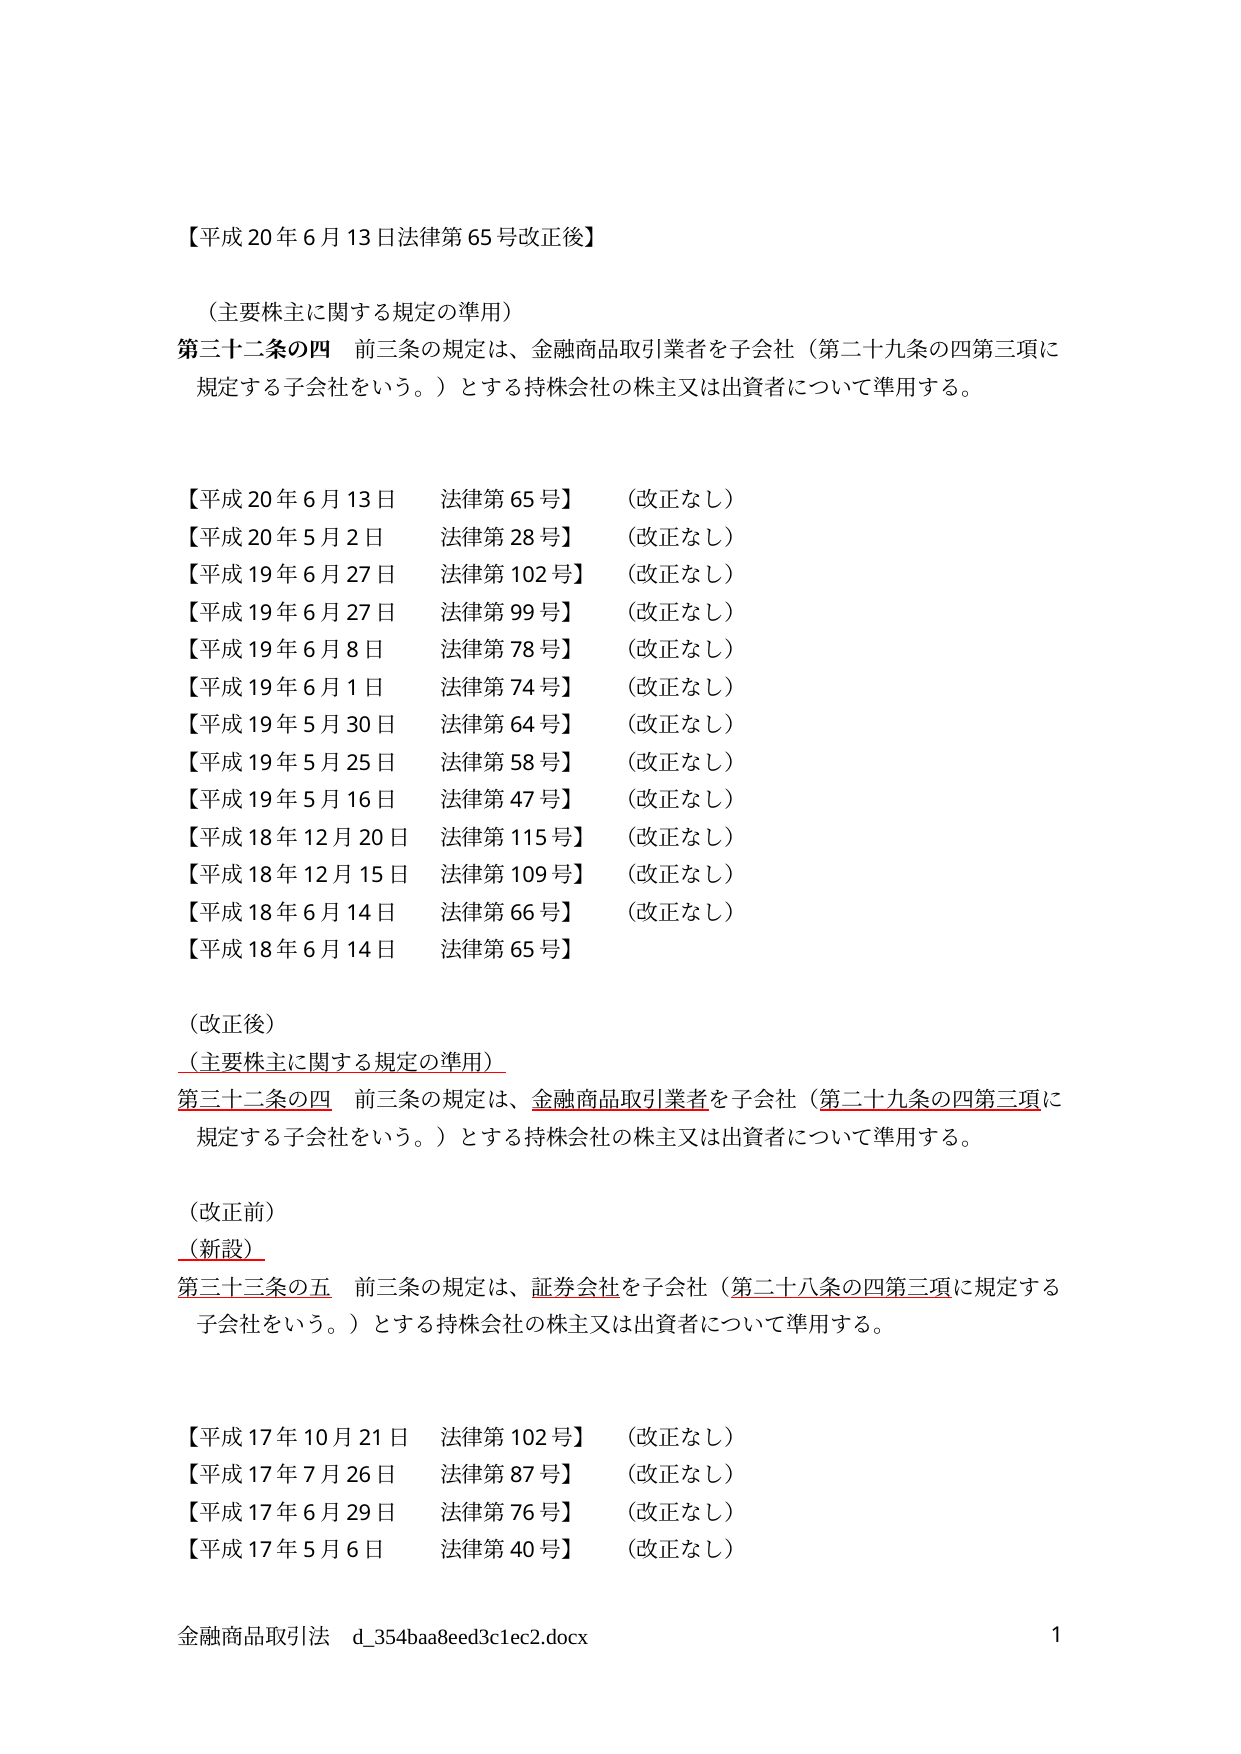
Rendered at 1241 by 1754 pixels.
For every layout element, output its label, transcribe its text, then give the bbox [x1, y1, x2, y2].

text 【平成17年5月6日 法律第40号】 （改正なし） [177, 1529, 1063, 1567]
text 【平成17年6月29日 法律第76号】 （改正なし） [177, 1492, 1063, 1529]
text 【平成19年6月1日 法律第74号】 （改正なし） [177, 667, 1063, 704]
text 第三十二条の四 前三条の規定は、金融商品取引業者を子会社（第二十九条の四第三項に規定する子会社をいう。）とする持株会社の株主又は出資者について準用する。 [177, 329, 1063, 404]
text （改正前） [177, 1192, 1063, 1229]
text （改正後） [177, 1004, 1063, 1042]
text 【平成19年6月8日 法律第78号】 （改正なし） [177, 629, 1063, 667]
text 【平成19年5月30日 法律第64号】 （改正なし） [177, 704, 1063, 742]
text （主要株主に関する規定の準用） [196, 292, 1063, 329]
text 【平成18年6月14日 法律第66号】 （改正なし） [177, 892, 1063, 929]
text 【平成17年10月21日 法律第102号】 （改正なし） [177, 1417, 1063, 1454]
text 【平成19年5月16日 法律第47号】 （改正なし） [177, 779, 1063, 817]
text 【平成19年6月27日 法律第102号】 （改正なし） [177, 554, 1063, 592]
text 【平成18年12月20日 法律第115号】 （改正なし） [177, 817, 1063, 854]
text 【平成18年12月15日 法律第109号】 （改正なし） [177, 854, 1063, 892]
text 【平成20年6月13日法律第65号改正後】 [177, 217, 1063, 254]
text 【平成19年5月25日 法律第58号】 （改正なし） [177, 742, 1063, 779]
text 【平成20年5月2日 法律第28号】 （改正なし） [177, 517, 1063, 554]
text （新設） [177, 1229, 1063, 1267]
text 【平成18年6月14日 法律第65号】 [177, 929, 1063, 967]
text （主要株主に関する規定の準用） [177, 1042, 1063, 1079]
text 【平成17年7月26日 法律第87号】 （改正なし） [177, 1454, 1063, 1492]
text 第三十二条の四 前三条の規定は、金融商品取引業者を子会社（第二十九条の四第三項に規定する子会社をいう。）とする持株会社の株主又は出資者について準用する。 [177, 1079, 1063, 1154]
text 第三十三条の五 前三条の規定は、証券会社を子会社（第二十八条の四第三項に規定する子会社をいう。）とする持株会社の株主又は出資者について準用する。 [177, 1267, 1063, 1342]
text 【平成19年6月27日 法律第99号】 （改正なし） [177, 592, 1063, 629]
text 【平成20年6月13日 法律第65号】 （改正なし） [177, 479, 1063, 517]
